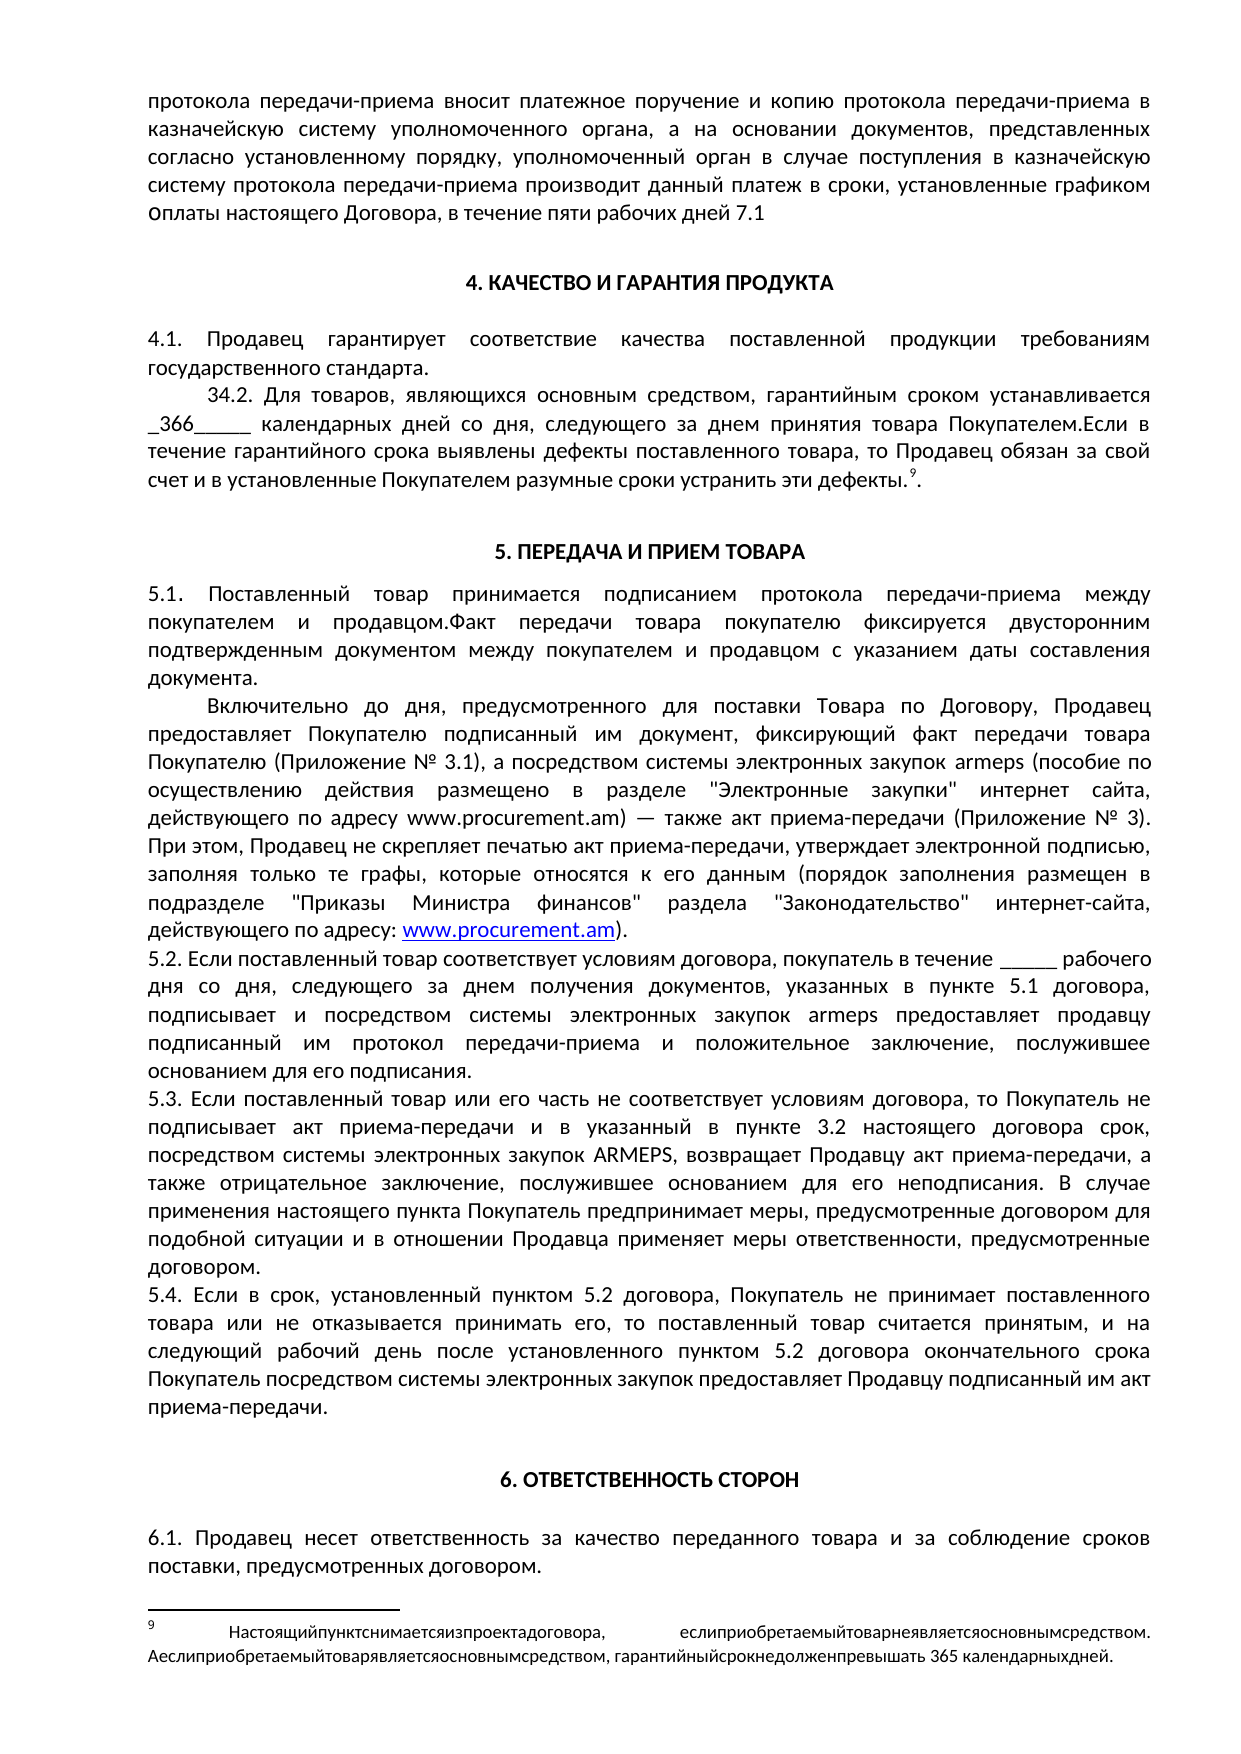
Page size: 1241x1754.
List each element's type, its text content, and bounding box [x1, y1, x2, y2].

text 5. ПЕРЕДАЧА И ПРИЕМ ТОВАРА [148, 537, 1152, 565]
text 6. ОТВЕТСТВЕННОСТЬ СТОРОН [148, 1465, 1152, 1493]
text 5.4. Если в срок, установленный пунктом 5.2 договора, Покупатель не принимает поставленного товара или не отказывается принимать его, то поставленный товар считается принятым, и на следующий рабочий день после установленного пунктом 5.2 договора окончательного срока Покупатель посредством системы электронных закупок предоставляет Продавцу подписанный им акт приема-передачи. [148, 1280, 1152, 1420]
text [148, 86, 1152, 227]
text 5.2. Если поставленный товар соответствует условиям договора, покупатель в течение _____ рабочего дня со дня, следующего за днем получения документов, указанных в пункте 5.1 договора, подписывает и посредством системы электронных закупок armeps предоставляет продавцу подписанный им протокол передачи-приема и положительное заключение, послужившее основанием для его подписания. [148, 944, 1152, 1084]
text 5.1․ Поставленный товар принимается подписанием протокола передачи-приема между покупателем и продавцом.Факт передачи товара покупателю фиксируется двусторонним подтвержденным документом между покупателем и продавцом с указанием даты составления документа. [148, 579, 1152, 691]
text Включительно до дня, предусмотренного для поставки Товара по Договору, Продавец предоставляет Покупателю подписанный им документ, фиксирующий факт передачи товара Покупателю (Приложение № 3.1), а посредством системы электронных закупок armeps (пособие по осуществлению действия размещено в разделе "Электронные закупки" интернет сайта, действующего по адресу www.procurement.am) — также акт приема-передачи (Приложение № 3). При этом, Продавец не скрепляет печатью акт приема-передачи, утверждает электронной подписью, заполняя только те графы, которые относятся к его данным (порядок заполнения размещен в подразделе "Приказы Министра финансов" раздела "Законодательство" интернет-сайта, действующего по адресу: www.procurement.am). [148, 691, 1152, 944]
text 34.2. Для товаров, являющихся основным средством, гарантийным сроком устанавливается _366_____ календарных дней со дня, следующего за днем принятия товара Покупателем.Если в течение гарантийного срока выявлены дефекты поставленного товара, то Продавец обязан за свой счет и в установленные Покупателем разумные сроки устранить эти дефекты.. [148, 381, 1152, 493]
text 5.3. Если поставленный товар или его часть не соответствует условиям договора, то Покупатель не подписывает акт приема-передачи и в указанный в пункте 3.2 настоящего договора срок, посредством системы электронных закупок ARMEPS, возвращает Продавцу акт приема-передачи, а также отрицательное заключение, послужившее основанием для его неподписания. В случае применения настоящего пункта Покупатель предпринимает меры, предусмотренные договором для подобной ситуации и в отношении Продавца применяет меры ответственности, предусмотренные договором. [148, 1084, 1152, 1280]
text 4.1. Продавец гарантирует соответствие качества поставленной продукции требованиям государственного стандарта. [148, 324, 1152, 381]
text 6.1. Продавец несет ответственность за качество переданного товара и за соблюдение сроков поставки, предусмотренных договором. [148, 1523, 1152, 1579]
text 4. КАЧЕСТВО И ГАРАНТИЯ ПРОДУКТА [148, 268, 1152, 297]
